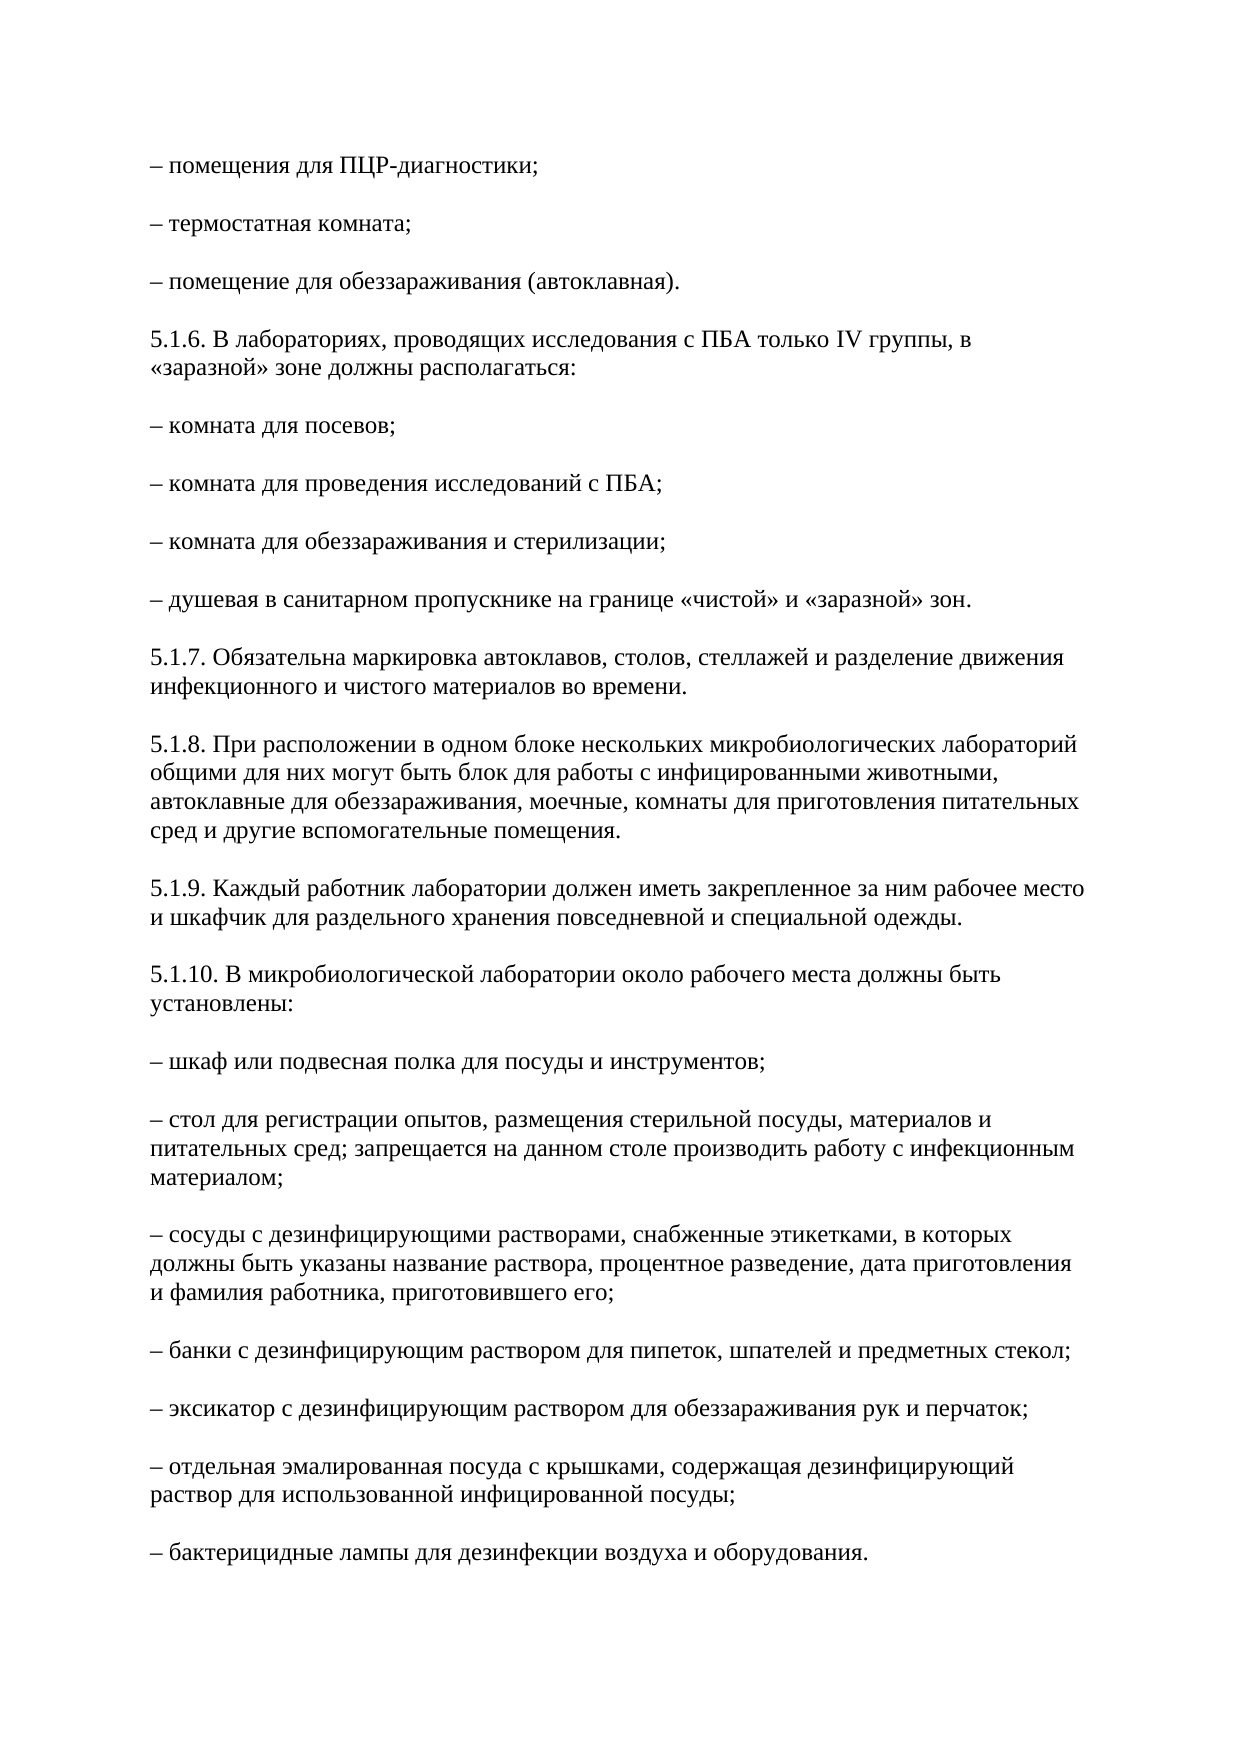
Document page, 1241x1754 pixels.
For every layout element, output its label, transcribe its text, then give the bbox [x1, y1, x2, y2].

text 5.1.7. Обязательна маркировка автоклавов, столов, стеллажей и разделение движения инфекционного и чистого материалов во времени. [150, 642, 1090, 699]
text 5.1.8. При расположении в одном блоке нескольких микробиологических лабораторий общими для них могут быть блок для работы с инфицированными животными, автоклавные для обеззараживания, моечные, комнаты для приготовления питательных сред и другие вспомогательные помещения. [150, 729, 1090, 844]
text 5.1.6. В лабораториях, проводящих исследования с ПБА только IV группы, в «заразной» зоне должны располагаться: [150, 324, 1090, 381]
text – помещение для обеззараживания (автоклавная). [150, 266, 1090, 294]
text – сосуды с дезинфицирующими растворами, снабженные этикетками, в которых должны быть указаны название раствора, процентное разведение, дата приготовления и фамилия работника, приготовившего его; [150, 1219, 1090, 1306]
text – помещения для ПЦР-диагностики; [150, 150, 1090, 179]
text – термостатная комната; [150, 208, 1090, 237]
text – стол для регистрации опытов, размещения стерильной посуды, материалов и питательных сред; запрещается на данном столе производить работу с инфекционным материалом; [150, 1104, 1090, 1190]
text – отдельная эмалированная посуда с крышками, содержащая дезинфицирующий раствор для использованной инфицированной посуды; [150, 1451, 1090, 1508]
text – комната для проведения исследований с ПБА; [150, 468, 1090, 497]
text – душевая в санитарном пропускнике на границе «чистой» и «заразной» зон. [150, 584, 1090, 613]
text – шкаф или подвесная полка для посуды и инструментов; [150, 1046, 1090, 1075]
text – бактерицидные лампы для дезинфекции воздуха и оборудования. [150, 1537, 1090, 1566]
text 5.1.9. Каждый работник лаборатории должен иметь закрепленное за ним рабочее место и шкафчик для раздельного хранения повседневной и специальной одежды. [150, 873, 1090, 930]
text 5.1.10. В микробиологической лаборатории около рабочего места должны быть установлены: [150, 959, 1090, 1017]
text – банки с дезинфицирующим раствором для пипеток, шпателей и предметных стекол; [150, 1335, 1090, 1364]
text – комната для посевов; [150, 410, 1090, 439]
text – эксикатор с дезинфицирующим раствором для обеззараживания рук и перчаток; [150, 1393, 1090, 1422]
text – комната для обеззараживания и стерилизации; [150, 526, 1090, 555]
